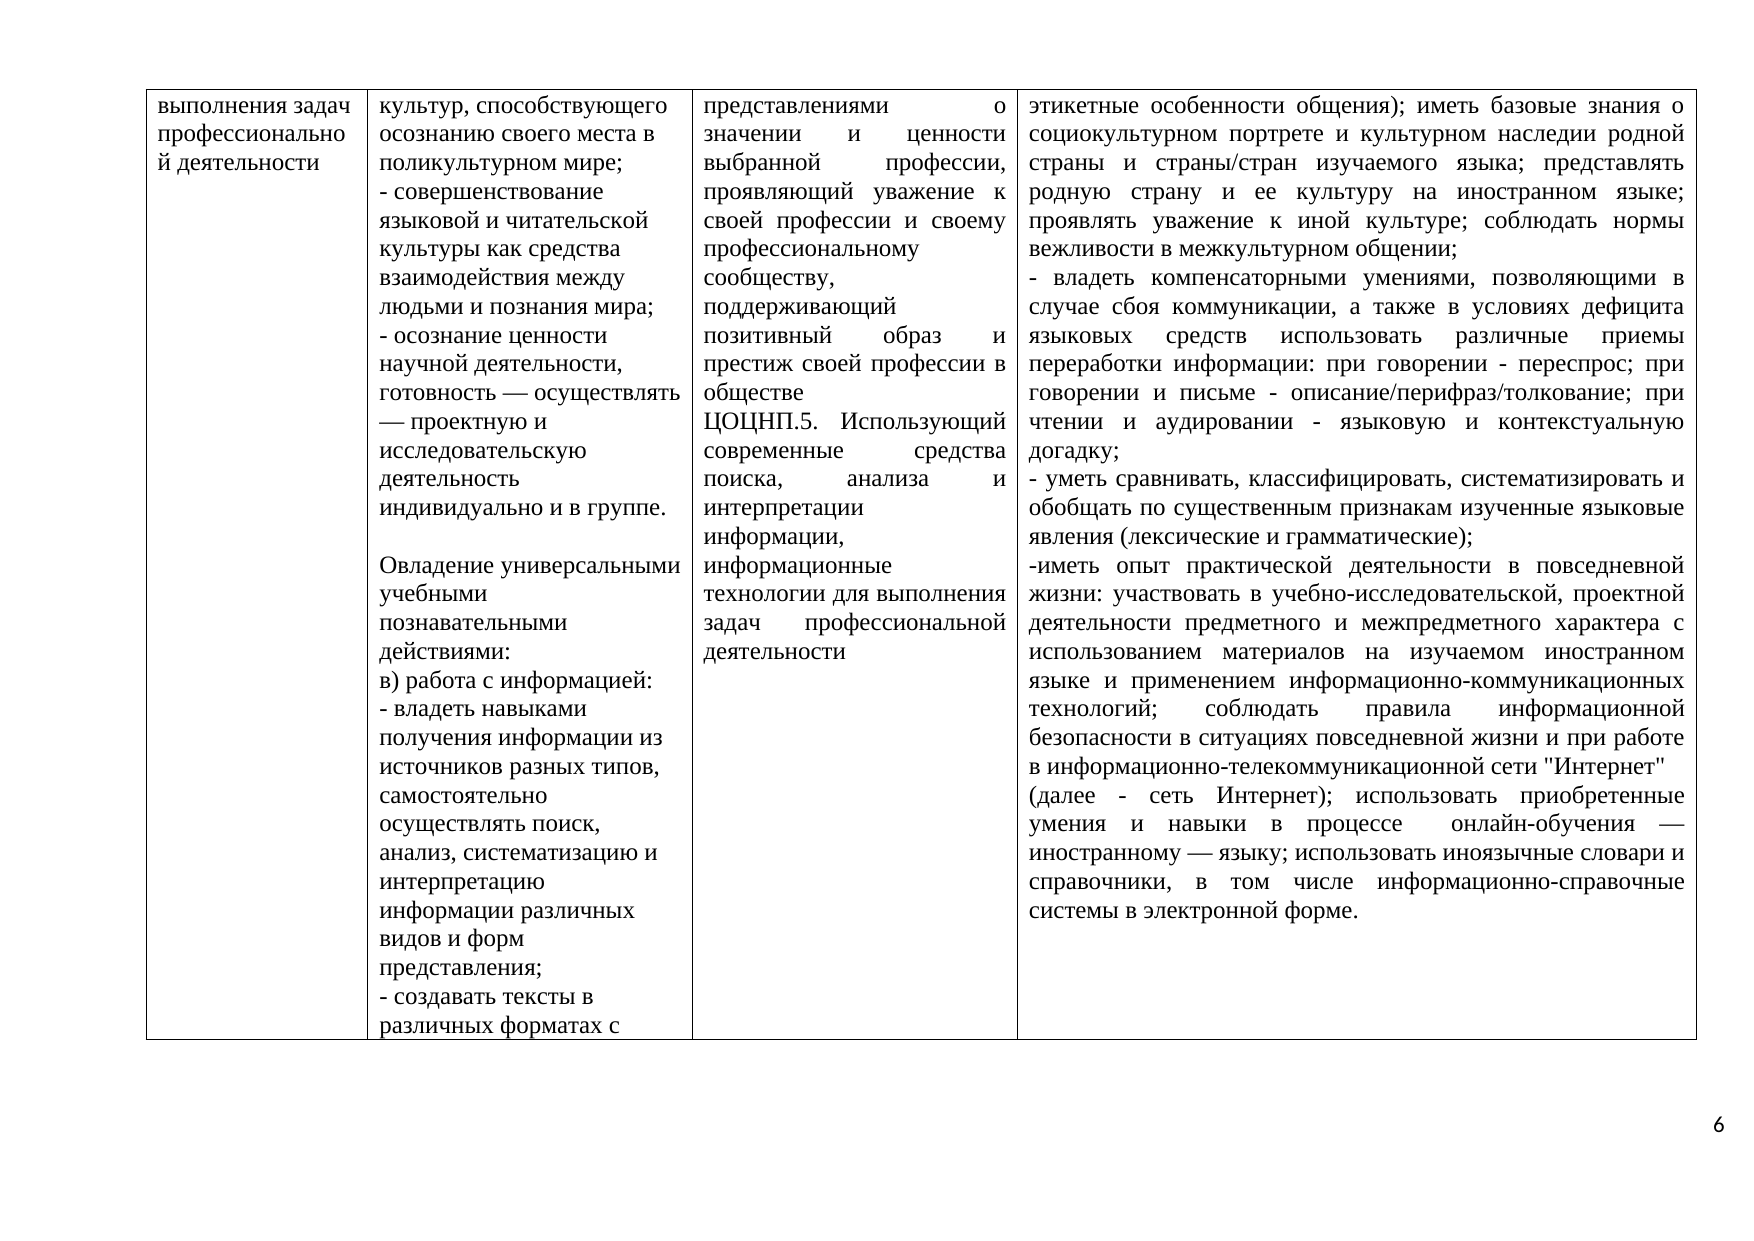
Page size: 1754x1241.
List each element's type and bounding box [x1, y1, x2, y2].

table_cell [147, 90, 367, 1038]
table_cell [693, 90, 1017, 1038]
table_cell [368, 90, 692, 1038]
table_cell [1018, 90, 1696, 1038]
